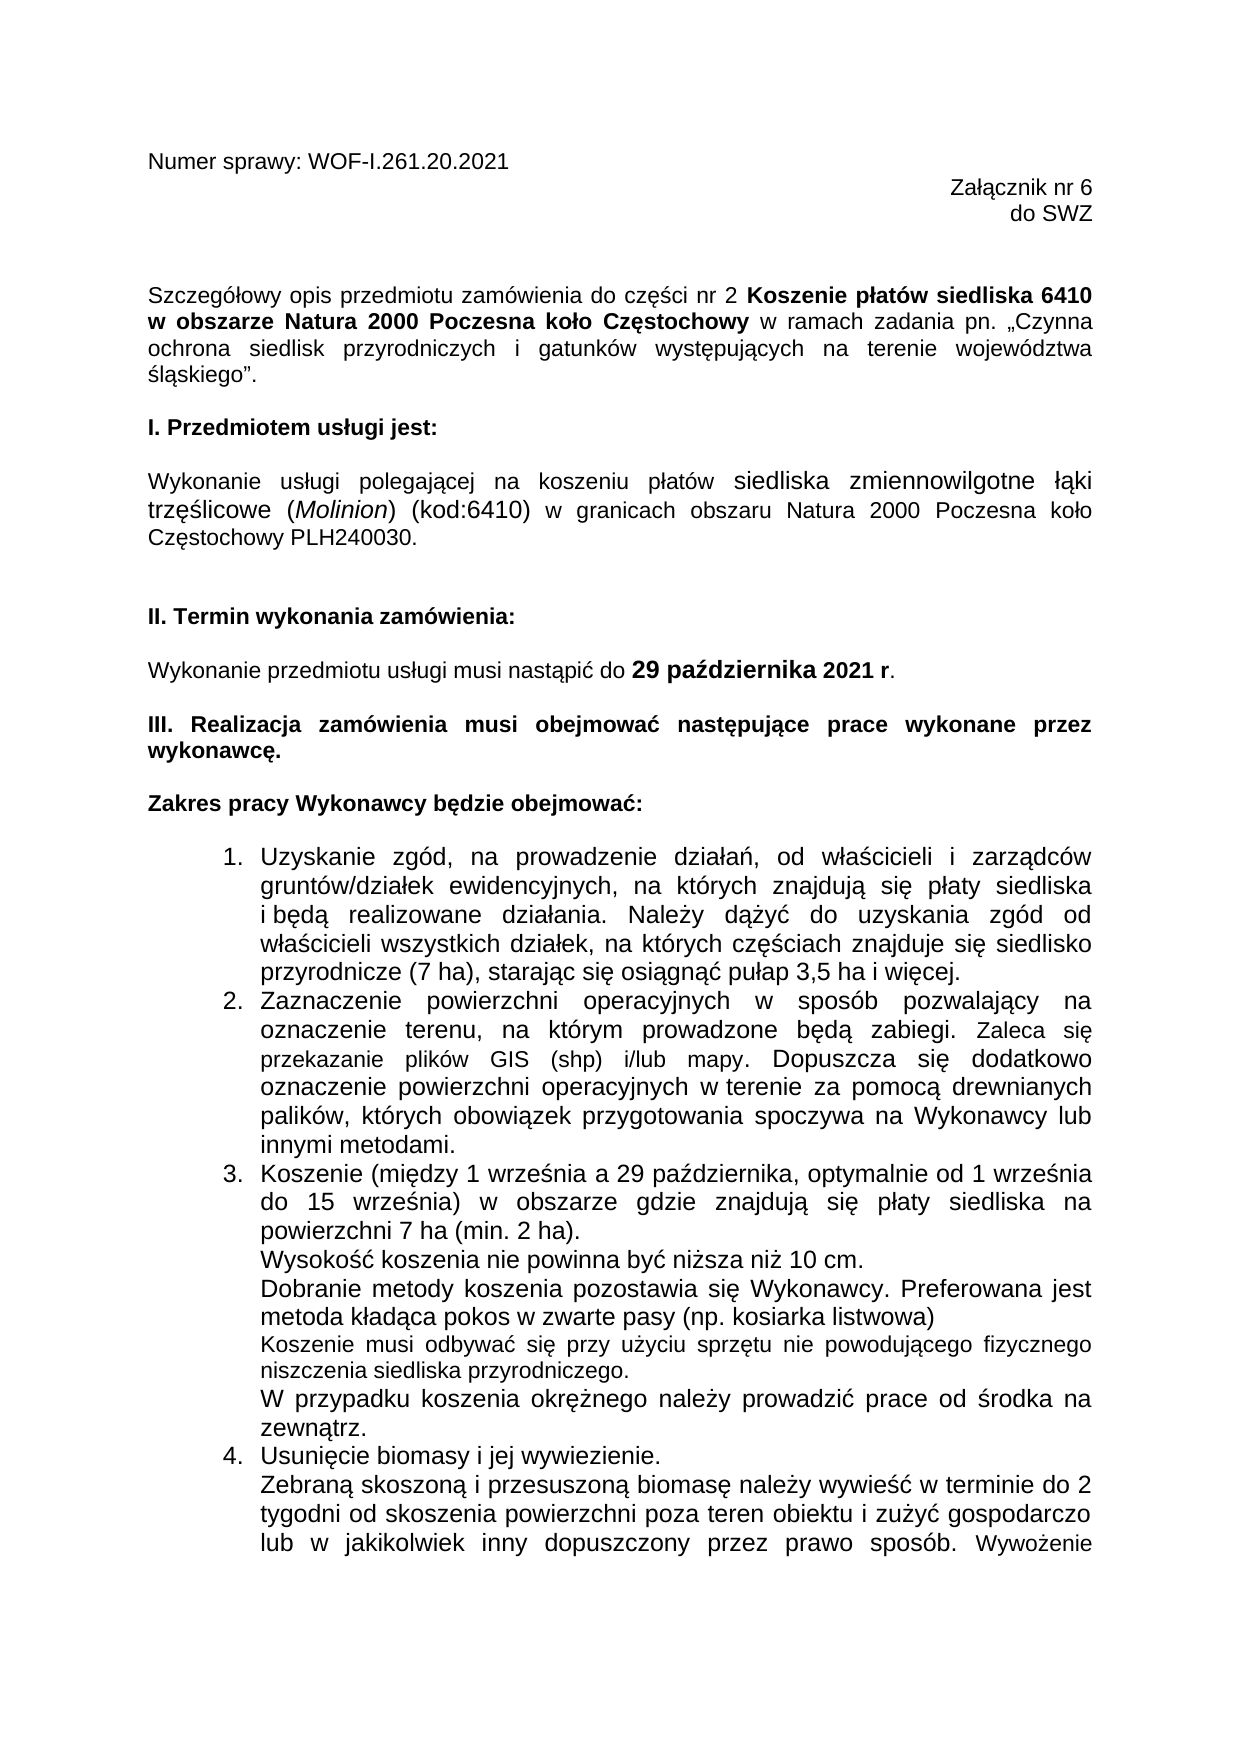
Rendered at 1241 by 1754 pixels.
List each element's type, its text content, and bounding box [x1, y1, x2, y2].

list Zaznaczenie powierzchni operacyjnych w sposób pozwalający na oznaczenie terenu, na którym prowadzone będą zabiegi. Zaleca się przekazanie plików GIS (shp) i/lub mapy. Dopuszcza się dodatkowo oznaczenie powierzchni operacyjnych w terenie za pomocą drewnianych palików, których obowiązek przygotowania spoczywa na Wykonawcy lub innymi metodami. [223, 986, 1093, 1159]
list W przypadku koszenia okrężnego należy prowadzić prace od środka na zewnątrz. [260, 1384, 1093, 1441]
text II. Termin wykonania zamówienia: [148, 603, 1093, 629]
list Koszenie (między 1 września a 29 października, optymalnie od 1 września do 15 września) w obszarze gdzie znajdują się płaty siedliska na powierzchni 7 ha (min. 2 ha). [223, 1159, 1093, 1245]
list Dobranie metody koszenia pozostawia się Wykonawcy. Preferowana jest metoda kładąca pokos w zwarte pasy (np. kosiarka listwowa) [260, 1274, 1093, 1331]
text Wykonanie usługi polegającej na koszeniu płatów siedliska zmiennowilgotne łąki trzęślicowe (Molinion) (kod:6410) w granicach obszaru Natura 2000 Poczesna koło Częstochowy PLH240030. [148, 466, 1093, 550]
text Wykonanie przedmiotu usługi musi nastąpić do 29 października 2021 r. [148, 656, 1093, 684]
text do SWZ [148, 200, 1093, 227]
list Wysokość koszenia nie powinna być niższa niż 10 cm. [260, 1245, 1093, 1274]
text Zakres pracy Wykonawcy będzie obejmować: [148, 790, 1093, 816]
text III. Realizacja zamówienia musi obejmować następujące prace wykonane przez wykonawcę. [148, 711, 1093, 763]
list Koszenie musi odbywać się przy użyciu sprzętu nie powodującego fizycznego niszczenia siedliska przyrodniczego. [260, 1331, 1093, 1384]
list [260, 1470, 1093, 1556]
text I. Przedmiotem usługi jest: [148, 413, 1093, 440]
text Numer sprawy: WOF-I.261.20.2021 [148, 148, 1093, 174]
text Szczegółowy opis przedmiotu zamówienia do części nr 2 Koszenie płatów siedliska 6410 w obszarze Natura 2000 Poczesna koło Częstochowy w ramach zadania pn. „Czynna ochrona siedlisk przyrodniczych i gatunków występujących na terenie województwa śląskiego”. [148, 282, 1093, 387]
text Załącznik nr 6 [148, 174, 1093, 200]
list Usunięcie biomasy i jej wywiezienie. [223, 1441, 1093, 1470]
list Uzyskanie zgód, na prowadzenie działań, od właścicieli i zarządców gruntów/działek ewidencyjnych, na których znajdują się płaty siedliska i będą realizowane działania. Należy dążyć do uzyskania zgód od właścicieli wszystkich działek, na których częściach znajduje się siedlisko przyrodnicze (7 ha), starając się osiągnąć pułap 3,5 ha i więcej. [223, 842, 1093, 986]
